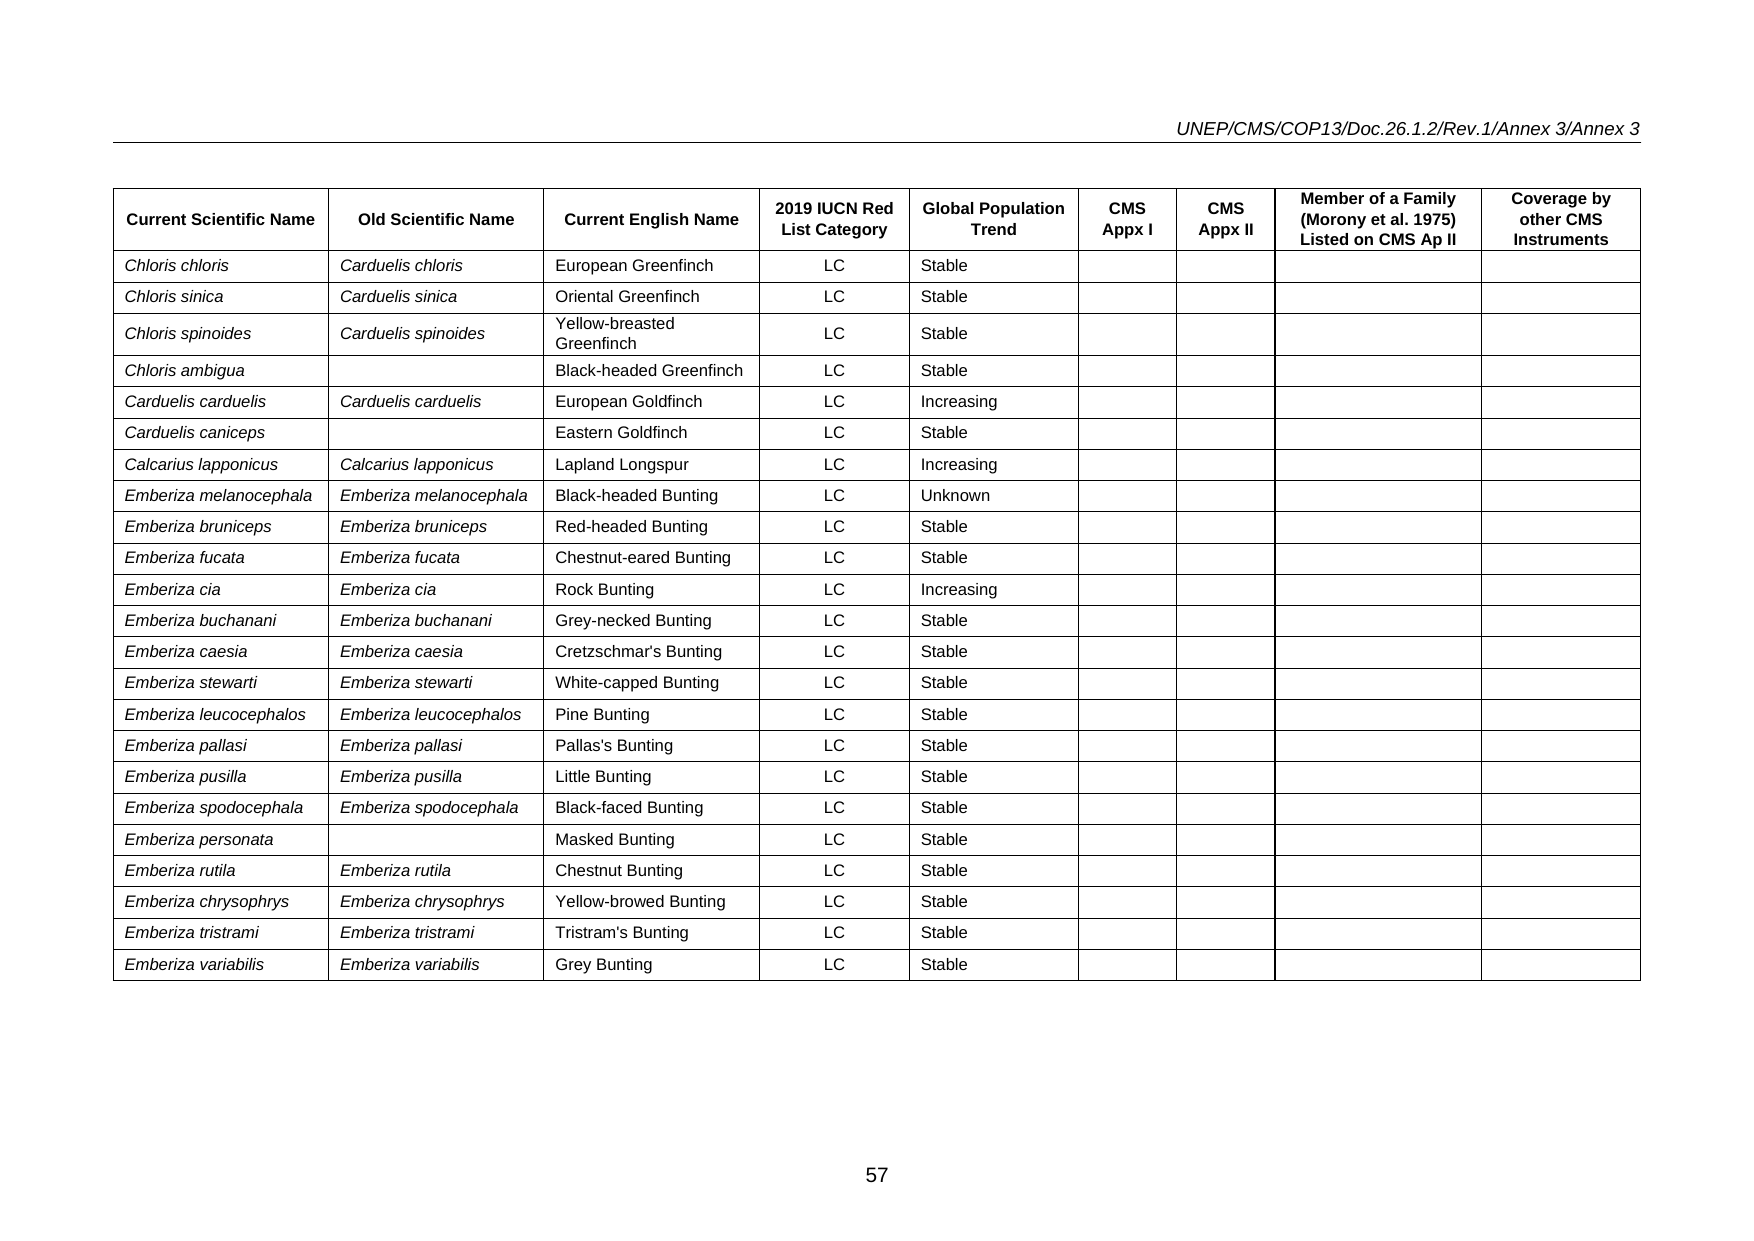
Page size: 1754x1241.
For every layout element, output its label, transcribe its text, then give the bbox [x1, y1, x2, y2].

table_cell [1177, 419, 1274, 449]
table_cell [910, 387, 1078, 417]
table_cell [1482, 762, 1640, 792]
table_header Coverage by other CMS Instruments [1482, 189, 1640, 250]
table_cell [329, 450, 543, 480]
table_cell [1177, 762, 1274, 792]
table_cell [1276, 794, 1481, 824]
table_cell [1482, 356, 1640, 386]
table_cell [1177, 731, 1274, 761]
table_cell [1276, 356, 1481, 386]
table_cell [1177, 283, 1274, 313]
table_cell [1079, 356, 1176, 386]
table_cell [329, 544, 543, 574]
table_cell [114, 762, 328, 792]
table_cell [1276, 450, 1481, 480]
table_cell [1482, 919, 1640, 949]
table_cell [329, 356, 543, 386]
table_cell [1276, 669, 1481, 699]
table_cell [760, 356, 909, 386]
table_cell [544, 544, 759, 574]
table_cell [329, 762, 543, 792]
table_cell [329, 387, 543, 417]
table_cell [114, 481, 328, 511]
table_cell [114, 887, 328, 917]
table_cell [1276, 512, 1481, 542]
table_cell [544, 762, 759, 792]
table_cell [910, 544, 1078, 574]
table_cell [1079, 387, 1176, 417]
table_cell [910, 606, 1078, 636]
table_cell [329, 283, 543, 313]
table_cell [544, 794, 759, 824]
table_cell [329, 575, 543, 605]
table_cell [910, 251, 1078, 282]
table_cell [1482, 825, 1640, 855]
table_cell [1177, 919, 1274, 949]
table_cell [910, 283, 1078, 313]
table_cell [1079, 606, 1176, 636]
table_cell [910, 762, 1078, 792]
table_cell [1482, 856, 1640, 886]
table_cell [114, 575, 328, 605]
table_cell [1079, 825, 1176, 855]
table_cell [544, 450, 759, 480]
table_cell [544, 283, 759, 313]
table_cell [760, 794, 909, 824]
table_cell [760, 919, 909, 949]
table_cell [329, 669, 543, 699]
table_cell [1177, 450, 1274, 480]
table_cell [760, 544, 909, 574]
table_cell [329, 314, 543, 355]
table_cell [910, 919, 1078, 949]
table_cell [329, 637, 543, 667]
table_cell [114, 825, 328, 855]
table_header Current English Name [544, 189, 759, 250]
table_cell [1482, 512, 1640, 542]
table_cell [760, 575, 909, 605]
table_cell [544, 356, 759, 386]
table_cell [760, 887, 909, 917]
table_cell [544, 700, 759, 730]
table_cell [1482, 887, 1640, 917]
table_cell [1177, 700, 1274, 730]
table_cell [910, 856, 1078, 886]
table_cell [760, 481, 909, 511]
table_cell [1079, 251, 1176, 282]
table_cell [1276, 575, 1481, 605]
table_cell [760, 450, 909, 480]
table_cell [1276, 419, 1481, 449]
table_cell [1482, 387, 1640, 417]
table_header Old Scientific Name [329, 189, 543, 250]
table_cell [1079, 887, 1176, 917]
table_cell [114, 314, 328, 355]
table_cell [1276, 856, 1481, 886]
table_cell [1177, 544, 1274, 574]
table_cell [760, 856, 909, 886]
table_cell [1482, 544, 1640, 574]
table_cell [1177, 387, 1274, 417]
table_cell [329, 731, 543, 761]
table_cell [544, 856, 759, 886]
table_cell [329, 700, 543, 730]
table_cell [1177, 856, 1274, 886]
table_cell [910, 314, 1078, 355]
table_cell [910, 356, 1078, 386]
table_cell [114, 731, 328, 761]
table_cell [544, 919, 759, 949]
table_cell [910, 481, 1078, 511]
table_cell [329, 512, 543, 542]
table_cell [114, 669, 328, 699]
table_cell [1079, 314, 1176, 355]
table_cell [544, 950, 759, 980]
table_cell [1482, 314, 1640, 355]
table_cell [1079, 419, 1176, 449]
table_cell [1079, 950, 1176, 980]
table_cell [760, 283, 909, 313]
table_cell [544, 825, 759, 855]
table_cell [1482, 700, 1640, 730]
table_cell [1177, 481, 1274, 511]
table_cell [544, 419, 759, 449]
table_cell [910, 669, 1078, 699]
table_header CMS Appx II [1177, 189, 1274, 250]
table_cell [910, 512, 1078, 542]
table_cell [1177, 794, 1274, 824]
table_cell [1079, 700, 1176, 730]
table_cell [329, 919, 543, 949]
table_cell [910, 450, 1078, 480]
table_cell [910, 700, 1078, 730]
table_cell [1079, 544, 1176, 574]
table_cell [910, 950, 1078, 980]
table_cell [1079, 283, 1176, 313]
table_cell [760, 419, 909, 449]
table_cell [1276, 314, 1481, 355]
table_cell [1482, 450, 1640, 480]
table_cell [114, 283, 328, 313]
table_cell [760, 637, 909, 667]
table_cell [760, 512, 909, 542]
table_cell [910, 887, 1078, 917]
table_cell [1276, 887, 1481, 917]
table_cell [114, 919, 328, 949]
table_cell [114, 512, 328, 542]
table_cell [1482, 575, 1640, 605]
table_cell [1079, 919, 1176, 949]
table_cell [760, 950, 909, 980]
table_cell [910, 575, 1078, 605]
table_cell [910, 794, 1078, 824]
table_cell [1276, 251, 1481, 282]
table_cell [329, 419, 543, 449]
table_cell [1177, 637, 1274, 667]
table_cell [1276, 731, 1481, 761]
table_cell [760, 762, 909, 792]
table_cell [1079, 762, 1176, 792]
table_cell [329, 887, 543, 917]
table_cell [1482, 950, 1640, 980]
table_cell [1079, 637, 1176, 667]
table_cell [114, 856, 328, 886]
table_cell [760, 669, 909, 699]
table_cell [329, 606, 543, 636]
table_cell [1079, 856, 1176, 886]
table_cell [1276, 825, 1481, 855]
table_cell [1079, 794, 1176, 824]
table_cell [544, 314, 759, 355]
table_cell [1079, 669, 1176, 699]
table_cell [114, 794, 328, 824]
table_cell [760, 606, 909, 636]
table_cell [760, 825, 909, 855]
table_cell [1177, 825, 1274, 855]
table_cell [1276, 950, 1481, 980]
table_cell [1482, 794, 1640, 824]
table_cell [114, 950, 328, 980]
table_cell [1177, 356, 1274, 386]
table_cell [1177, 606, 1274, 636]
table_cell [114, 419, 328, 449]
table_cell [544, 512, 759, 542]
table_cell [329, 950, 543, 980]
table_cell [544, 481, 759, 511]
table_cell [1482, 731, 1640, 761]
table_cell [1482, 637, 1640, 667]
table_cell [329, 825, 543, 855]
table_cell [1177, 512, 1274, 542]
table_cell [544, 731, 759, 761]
table_header Global Population Trend [910, 189, 1078, 250]
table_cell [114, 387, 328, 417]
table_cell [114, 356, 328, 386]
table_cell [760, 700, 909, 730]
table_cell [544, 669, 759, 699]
table_header Member of a Family (Morony et al. 1975) Listed on CMS Ap II [1276, 189, 1481, 250]
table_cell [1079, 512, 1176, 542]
table_header CMS Appx I [1079, 189, 1176, 250]
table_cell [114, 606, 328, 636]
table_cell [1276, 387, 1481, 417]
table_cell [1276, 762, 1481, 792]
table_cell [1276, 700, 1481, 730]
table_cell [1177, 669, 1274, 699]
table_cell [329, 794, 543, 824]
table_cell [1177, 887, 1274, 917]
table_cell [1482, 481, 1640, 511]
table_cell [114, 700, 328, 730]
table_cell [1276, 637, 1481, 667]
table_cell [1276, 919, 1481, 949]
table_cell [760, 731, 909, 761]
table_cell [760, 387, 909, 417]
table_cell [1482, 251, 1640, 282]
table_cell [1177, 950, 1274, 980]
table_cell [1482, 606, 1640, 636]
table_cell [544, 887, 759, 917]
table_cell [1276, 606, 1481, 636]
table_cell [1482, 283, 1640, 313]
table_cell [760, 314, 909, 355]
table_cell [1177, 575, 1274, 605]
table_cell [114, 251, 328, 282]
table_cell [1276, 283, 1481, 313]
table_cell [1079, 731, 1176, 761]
table_header Current Scientific Name [114, 189, 328, 250]
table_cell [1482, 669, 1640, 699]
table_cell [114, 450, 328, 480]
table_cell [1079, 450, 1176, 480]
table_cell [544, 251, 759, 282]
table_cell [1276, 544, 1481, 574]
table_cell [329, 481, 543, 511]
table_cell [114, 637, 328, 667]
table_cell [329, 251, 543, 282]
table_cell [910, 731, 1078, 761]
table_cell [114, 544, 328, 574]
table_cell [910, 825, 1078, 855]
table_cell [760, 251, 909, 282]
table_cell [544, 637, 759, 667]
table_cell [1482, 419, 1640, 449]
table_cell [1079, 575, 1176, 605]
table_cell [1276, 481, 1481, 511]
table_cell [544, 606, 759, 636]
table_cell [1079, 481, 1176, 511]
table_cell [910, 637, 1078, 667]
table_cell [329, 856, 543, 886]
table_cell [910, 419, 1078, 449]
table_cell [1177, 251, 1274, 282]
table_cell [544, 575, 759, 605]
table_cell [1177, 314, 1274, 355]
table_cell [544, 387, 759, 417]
table_header 2019 IUCN Red List Category [760, 189, 909, 250]
